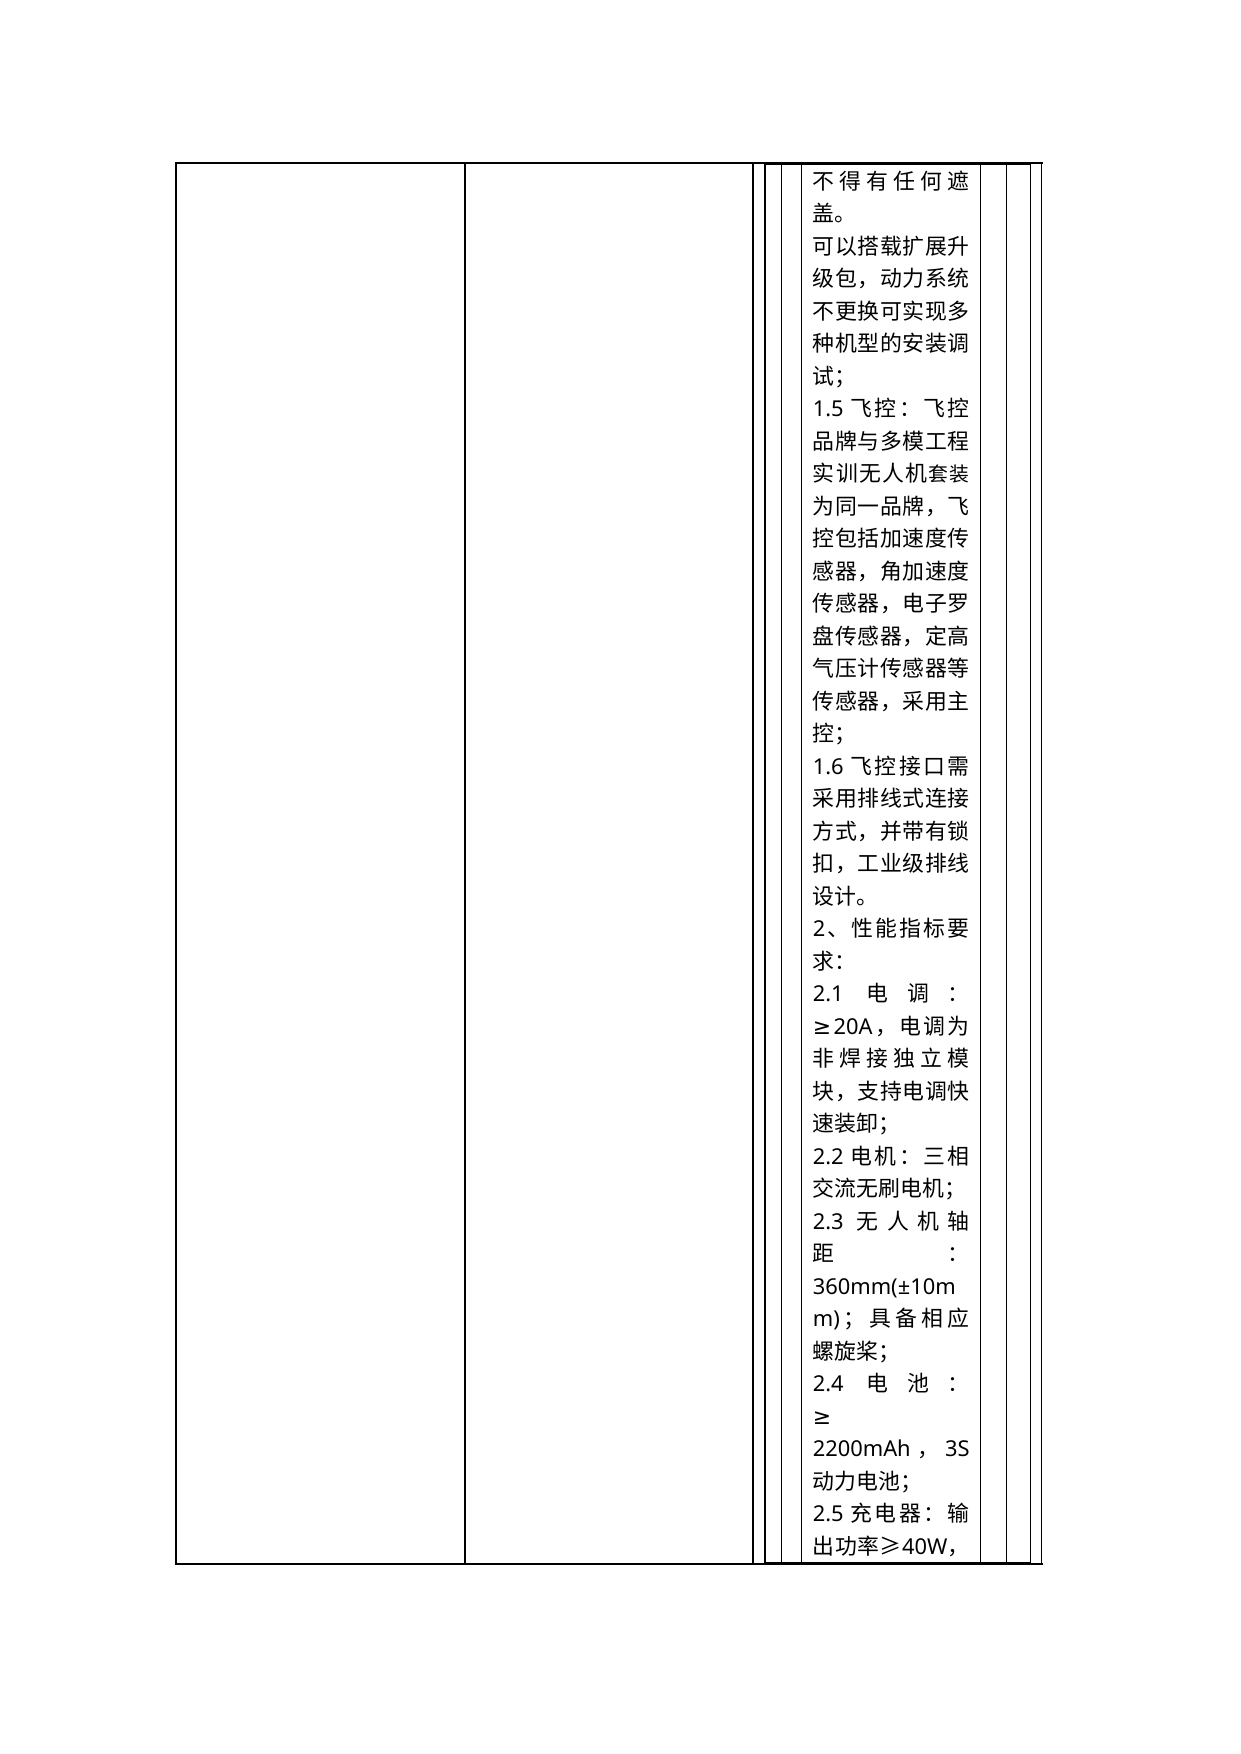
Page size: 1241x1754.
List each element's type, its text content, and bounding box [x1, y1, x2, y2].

table_cell [1031, 164, 1041, 1563]
table_cell [981, 165, 1006, 1562]
table_cell [1007, 165, 1030, 1562]
table_cell ★ [466, 164, 752, 1563]
table_cell [766, 165, 781, 1562]
table_cell [782, 165, 801, 1562]
table_cell [754, 164, 764, 1563]
table_cell [802, 165, 980, 1562]
table_cell 1 [177, 164, 464, 1563]
